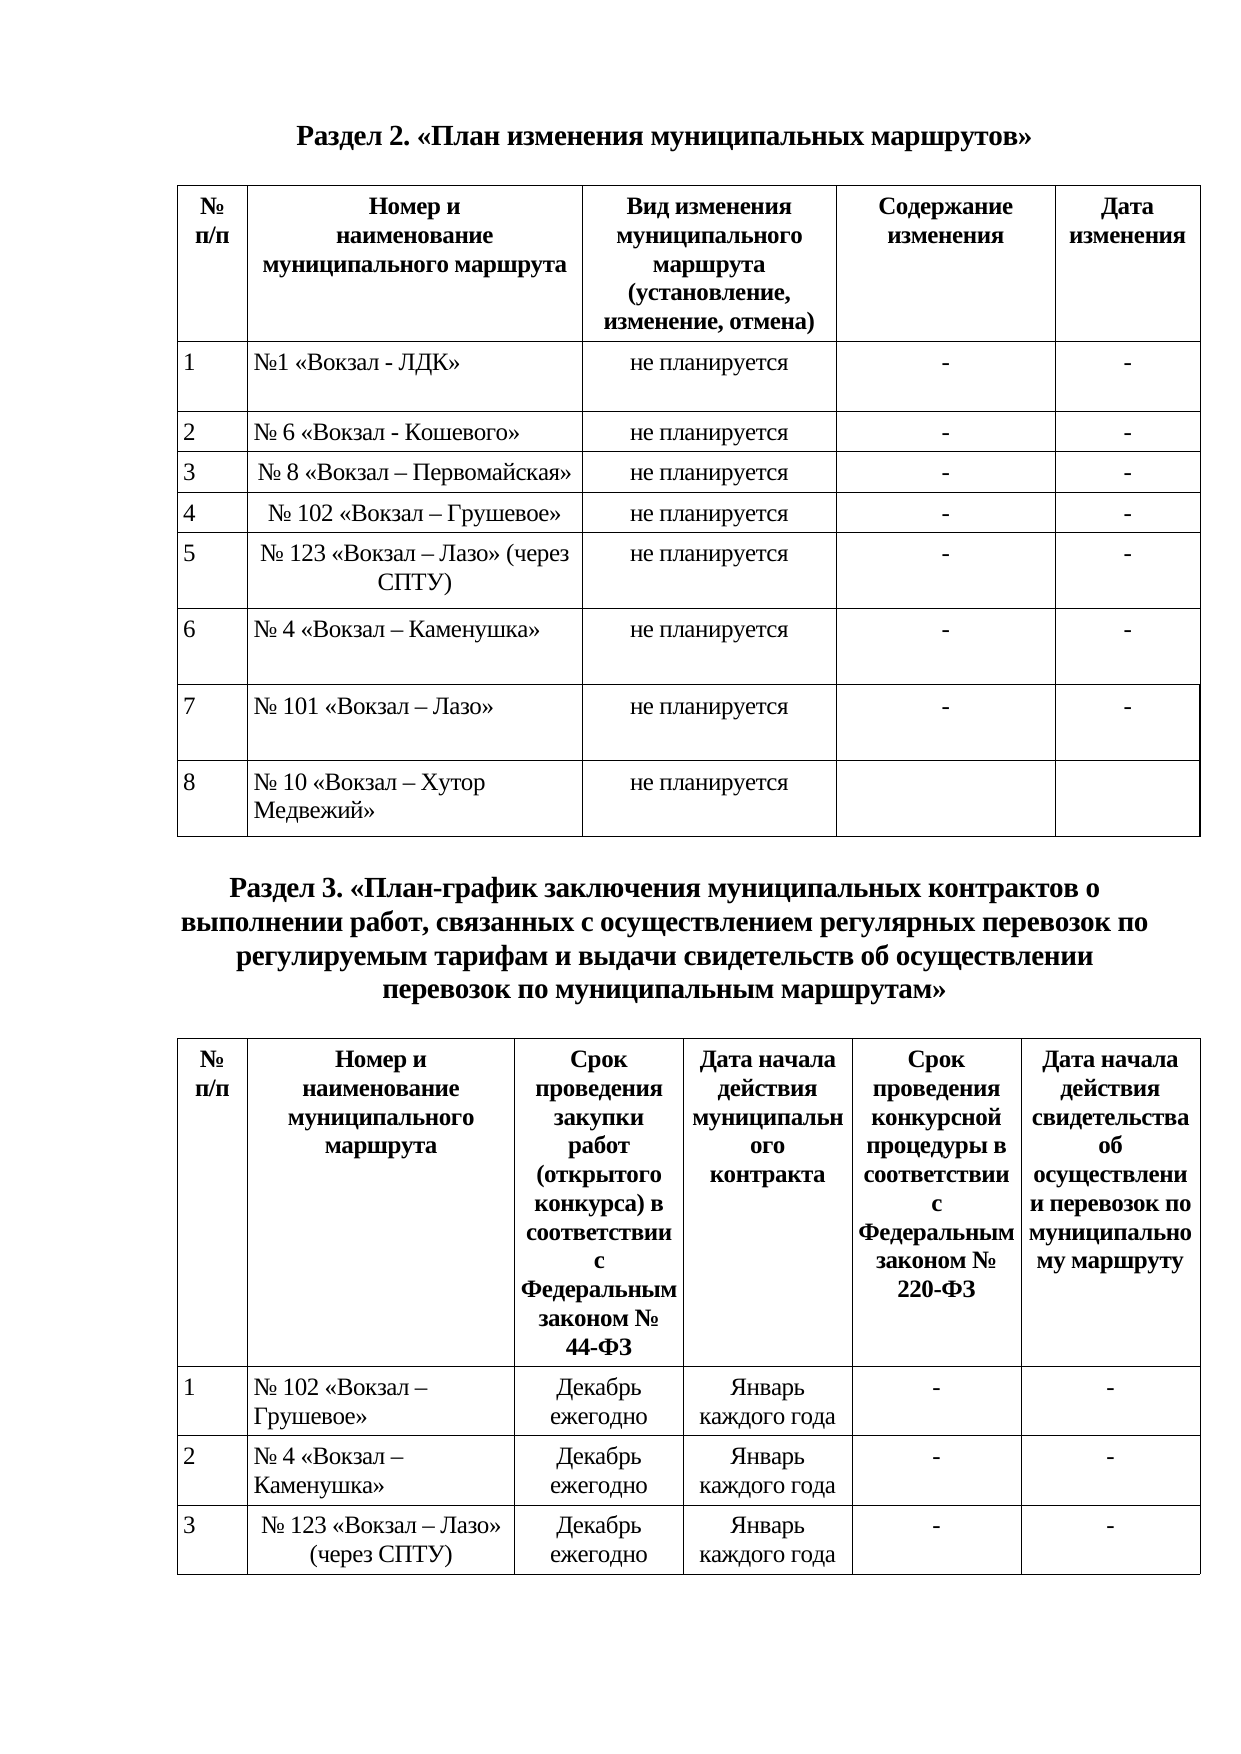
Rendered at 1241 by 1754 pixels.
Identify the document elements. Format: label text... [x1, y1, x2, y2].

table_cell 5 [178, 533, 247, 608]
text Раздел 2. «План изменения муниципальных маршрутов» [177, 118, 1152, 152]
table_cell № 123 «Вокзал – Лазо» (через СПТУ) [248, 533, 582, 608]
table_cell [837, 761, 1055, 836]
table_header Номер и наименование муниципального маршрута [248, 1039, 514, 1366]
table_cell Декабрь ежегодно [515, 1367, 683, 1435]
table_cell Январь каждого года [684, 1506, 852, 1574]
table_cell 2 [178, 412, 247, 451]
table_cell № 102 «Вокзал – Грушевое» [248, 1367, 514, 1435]
text Раздел 3. «План-график заключения муниципальных контрактов о выполнении работ, связанных с осуществлением регулярных перевозок по регулируемым тарифам и выдачи свидетельств об осуществлении перевозок по муниципальным маршрутам» [177, 871, 1152, 1005]
table_cell Январь каждого года [684, 1436, 852, 1504]
table_cell - [1022, 1436, 1200, 1504]
table_header № п/п [178, 186, 247, 341]
table_cell 7 [178, 685, 247, 760]
table_cell - [1022, 1367, 1200, 1435]
table_cell 6 [178, 609, 247, 684]
table_cell не планируется [583, 493, 836, 532]
table_cell - [1056, 342, 1200, 411]
table_cell 2 [178, 1436, 247, 1504]
table_cell № 101 «Вокзал – Лазо» [248, 685, 582, 760]
table_cell № 123 «Вокзал – Лазо» (через СПТУ) [248, 1506, 514, 1574]
table_cell [1056, 761, 1199, 836]
table_cell - [837, 609, 1055, 684]
table_cell - [1022, 1506, 1200, 1574]
table_header Дата начала действия муниципального контракта [684, 1039, 852, 1366]
table_cell - [837, 493, 1055, 532]
table_header Срок проведения закупки работ (открытого конкурса) в соответствии с Федеральным законом № 44-ФЗ [515, 1039, 683, 1366]
table_header Вид изменения муниципального маршрута (установление, изменение, отмена) [583, 186, 836, 341]
table_cell 3 [178, 1506, 247, 1574]
table_cell не планируется [583, 533, 836, 608]
table_cell не планируется [583, 609, 836, 684]
table_header Номер и наименование муниципального маршрута [248, 186, 582, 341]
table_cell не планируется [583, 761, 836, 836]
table_header Дата начала действия свидетельства об осуществлении перевозок по муниципальному маршруту [1022, 1039, 1200, 1366]
table_cell № 10 «Вокзал – Хутор Медвежий» [248, 761, 582, 836]
table_cell 4 [178, 493, 247, 532]
table_cell Декабрь ежегодно [515, 1436, 683, 1504]
table_header Дата изменения [1056, 186, 1200, 341]
table_cell № 6 «Вокзал - Кошевого» [248, 412, 582, 451]
table_header № п/п [178, 1039, 247, 1366]
table_cell - [853, 1436, 1021, 1504]
table_cell 8 [178, 761, 247, 836]
table_cell Январь каждого года [684, 1367, 852, 1435]
table_cell № 102 «Вокзал – Грушевое» [248, 493, 582, 532]
table_cell - [1056, 493, 1200, 532]
table_cell 3 [178, 452, 247, 492]
table_cell № 4 «Вокзал – Каменушка» [248, 609, 582, 684]
table_cell 1 [178, 342, 247, 411]
table_cell № 8 «Вокзал – Первомайская» [248, 452, 582, 492]
table_cell № 4 «Вокзал – Каменушка» [248, 1436, 514, 1504]
table_cell - [1056, 452, 1200, 492]
table_cell не планируется [583, 342, 836, 411]
table_header Содержание изменения [837, 186, 1055, 341]
table_cell - [837, 452, 1055, 492]
table_cell 1 [178, 1367, 247, 1435]
table_cell - [837, 685, 1055, 760]
table_header Срок проведения конкурсной процедуры в соответствии с Федеральным законом № 220-ФЗ [853, 1039, 1021, 1366]
table_cell - [1056, 412, 1200, 451]
table_cell - [853, 1506, 1021, 1574]
table_cell - [837, 412, 1055, 451]
table_cell - [837, 533, 1055, 608]
table_cell №1 «Вокзал - ЛДК» [248, 342, 582, 411]
table_cell - [1056, 685, 1199, 760]
table_cell не планируется [583, 685, 836, 760]
table_cell - [1056, 533, 1200, 608]
table_cell - [1056, 609, 1200, 684]
table_cell Декабрь ежегодно [515, 1506, 683, 1574]
table_cell не планируется [583, 412, 836, 451]
table_cell - [853, 1367, 1021, 1435]
table_cell - [837, 342, 1055, 411]
table_cell не планируется [583, 452, 836, 492]
